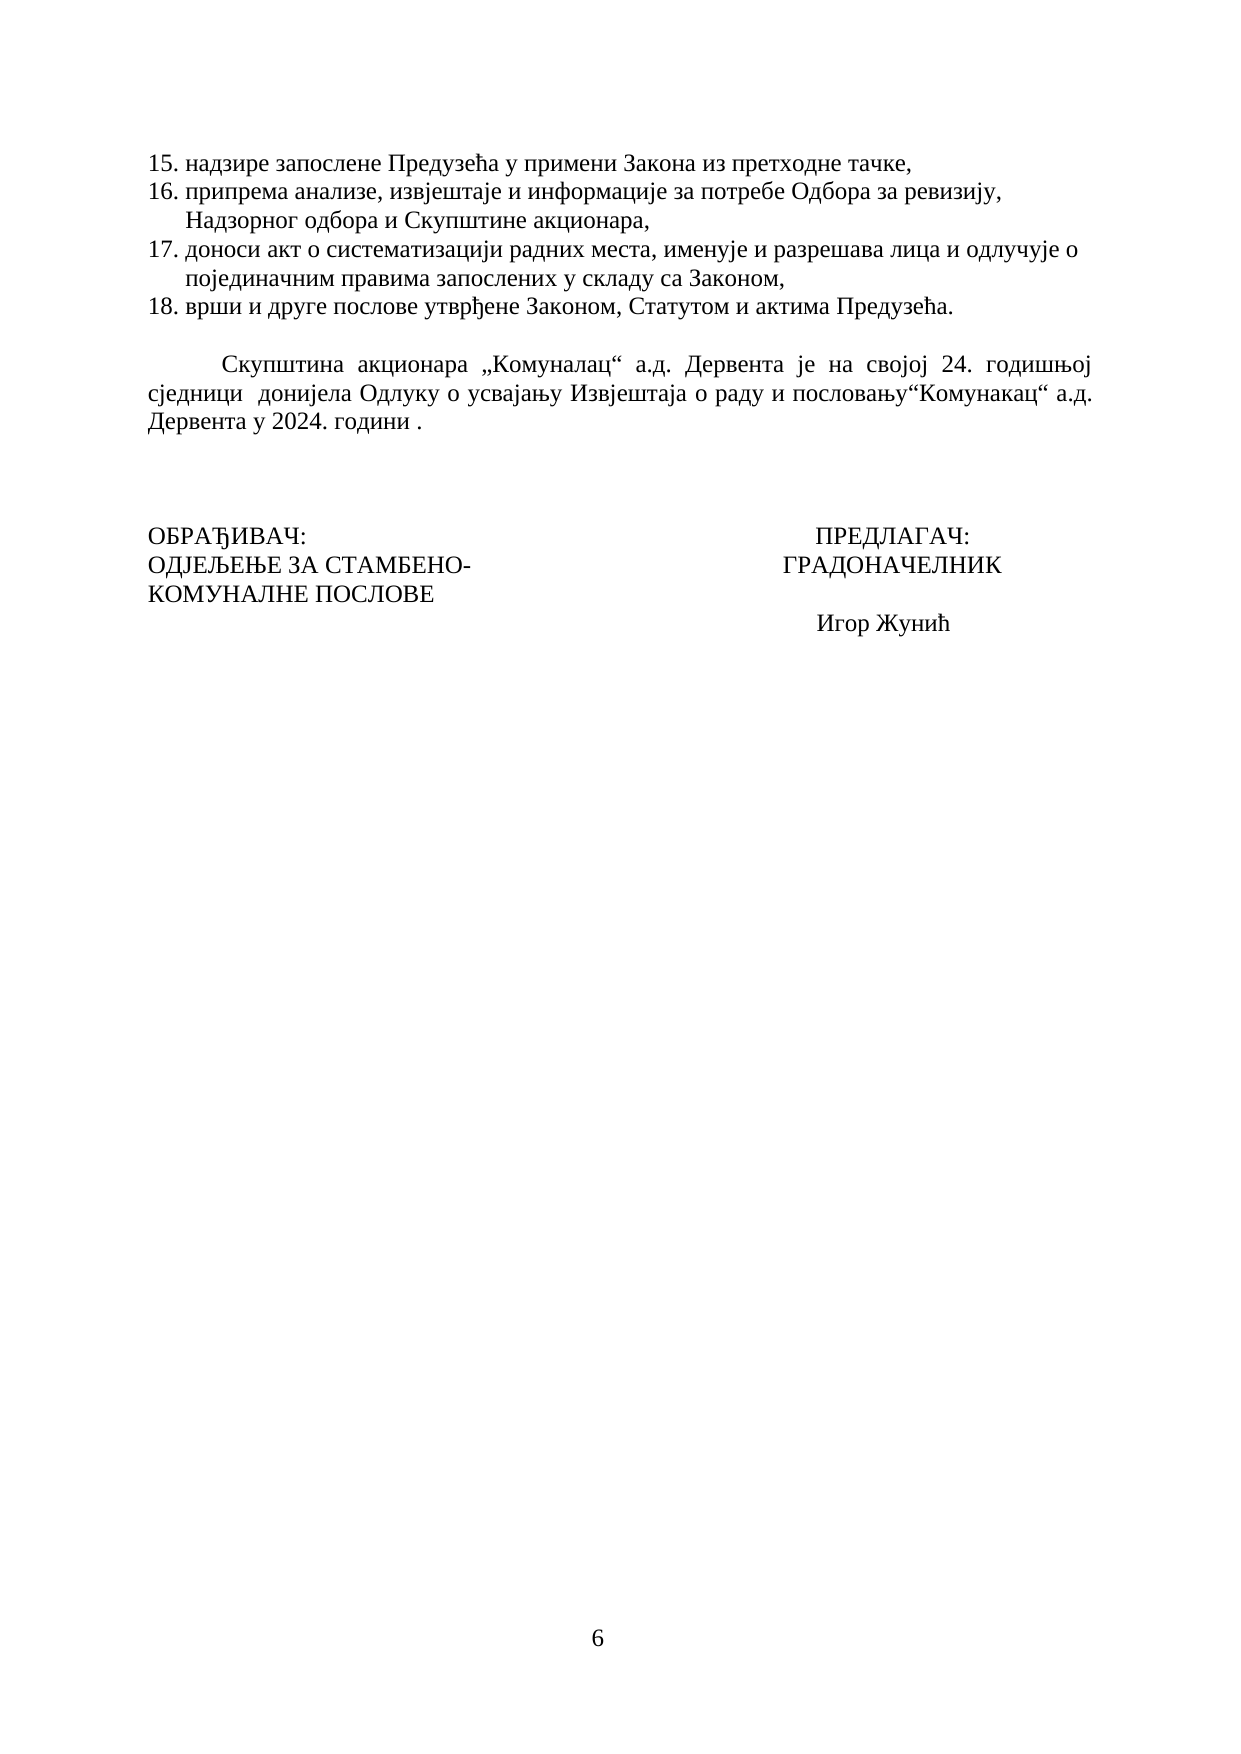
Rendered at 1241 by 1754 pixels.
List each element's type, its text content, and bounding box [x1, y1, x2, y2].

text 15. надзире запослене Предузећа у примени Закона из претходне тачке, [148, 148, 1093, 176]
text Скупштина акционара „Комуналац“ а.д. Дервента је на својој 24. годишњој сједници донијела Одлуку о усвајању Извјештаја о раду и пословању“Комунакац“ а.д. Дервента у 2024. години . [148, 349, 1093, 435]
text ОБРАЂИВАЧ: ПРЕДЛАГАЧ: [148, 521, 1093, 550]
text КОМУНАЛНЕ ПОСЛОВЕ [148, 579, 1093, 608]
text 17. доноси акт о систематизацији радних места, именује и разрешава лица и одлучује о [148, 234, 1093, 263]
text Надзорног одбора и Скупштине акционара, [148, 205, 1093, 234]
text 16. припрема анализе, извјештаје и информације за потребе Одбора за ревизију, [148, 176, 1093, 205]
text 18. врши и друге послове утврђене Законом, Статутом и актима Предузећа. [148, 291, 1093, 320]
text Игор Жунић [148, 608, 1093, 636]
text појединачним правима запослених у складу са Законом, [148, 263, 1093, 291]
text ОДЈЕЉЕЊЕ ЗА СТАМБЕНО- ГРАДОНАЧЕЛНИК [148, 550, 1093, 579]
